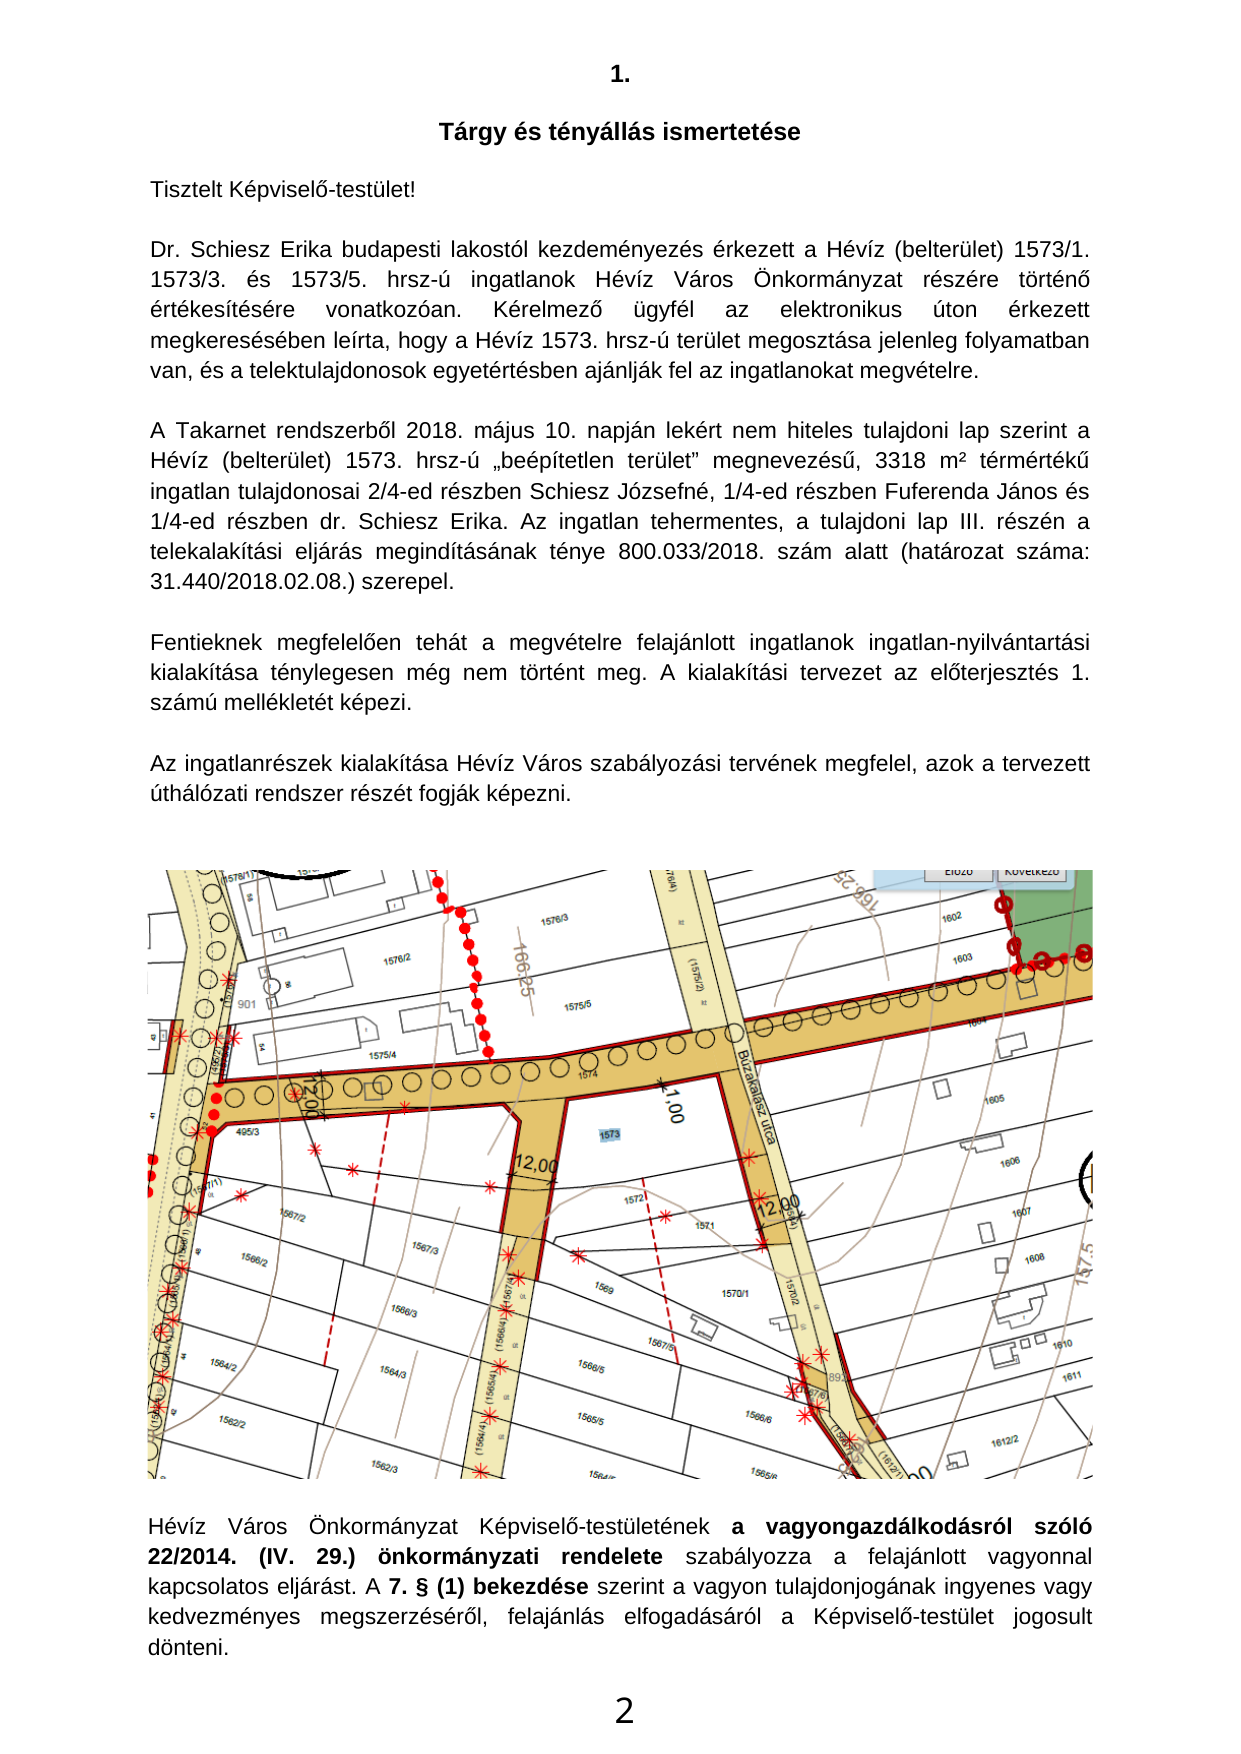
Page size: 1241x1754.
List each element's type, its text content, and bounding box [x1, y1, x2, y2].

text Tisztelt Képviselő-testület! [150, 176, 1093, 202]
text 1. [148, 59, 1093, 88]
text Dr. Schiesz Erika budapesti lakostól kezdeményezés érkezett a Hévíz (belterület) 1573/1. 1573/3. és 1573/5. hrsz-ú ingatlanok Hévíz Város Önkormányzat részére történő értékesítésére vonatkozóan. Kérelmező ügyfél az elektronikus úton érkezett megkeresésében leírta, hogy a Hévíz 1573. hrsz-ú terület megosztása jelenleg folyamatban van, és a telektulajdonosok egyetértésben ajánlják fel az ingatlanokat megvételre. [150, 236, 1091, 383]
picture [147, 870, 1093, 1479]
text Az ingatlanrészek kialakítása Hévíz Város szabályozási tervének megfelel, azok a tervezett úthálózati rendszer részét fogják képezni. [150, 749, 1091, 806]
text Tárgy és tényállás ismertetése [148, 117, 1093, 145]
text A Takarnet rendszerből 2018. május 10. napján lekért nem hiteles tulajdoni lap szerint a Hévíz (belterület) 1573. hrsz-ú „beépítetlen terület” megnevezésű, 3318 m² térmértékű ingatlan tulajdonosai 2/4-ed részben Schiesz Józsefné, 1/4-ed részben Fuferenda János és 1/4-ed részben dr. Schiesz Erika. Az ingatlan tehermentes, a tulajdoni lap III. részén a telekalakítási eljárás megindításának ténye 800.033/2018. szám alatt (határozat száma: 31.440/2018.02.08.) szerepel. [150, 417, 1091, 594]
text Fentieknek megfelelően tehát a megvételre felajánlott ingatlanok ingatlan-nyilvántartási kialakítása ténylegesen még nem történt meg. A kialakítási tervezet az előterjesztés 1. számú mellékletét képezi. [150, 629, 1091, 715]
text Hévíz Város Önkormányzat Képviselő-testületének a vagyongazdálkodásról szóló 22/2014. (IV. 29.) önkormányzati rendelete szabályozza a felajánlott vagyonnal kapcsolatos eljárást. A 7. § (1) bekezdése szerint a vagyon tulajdonjogának ingyenes vagy kedvezményes megszerzéséről, felajánlás elfogadásáról a Képviselő-testület jogosult dönteni. [148, 1513, 1093, 1660]
